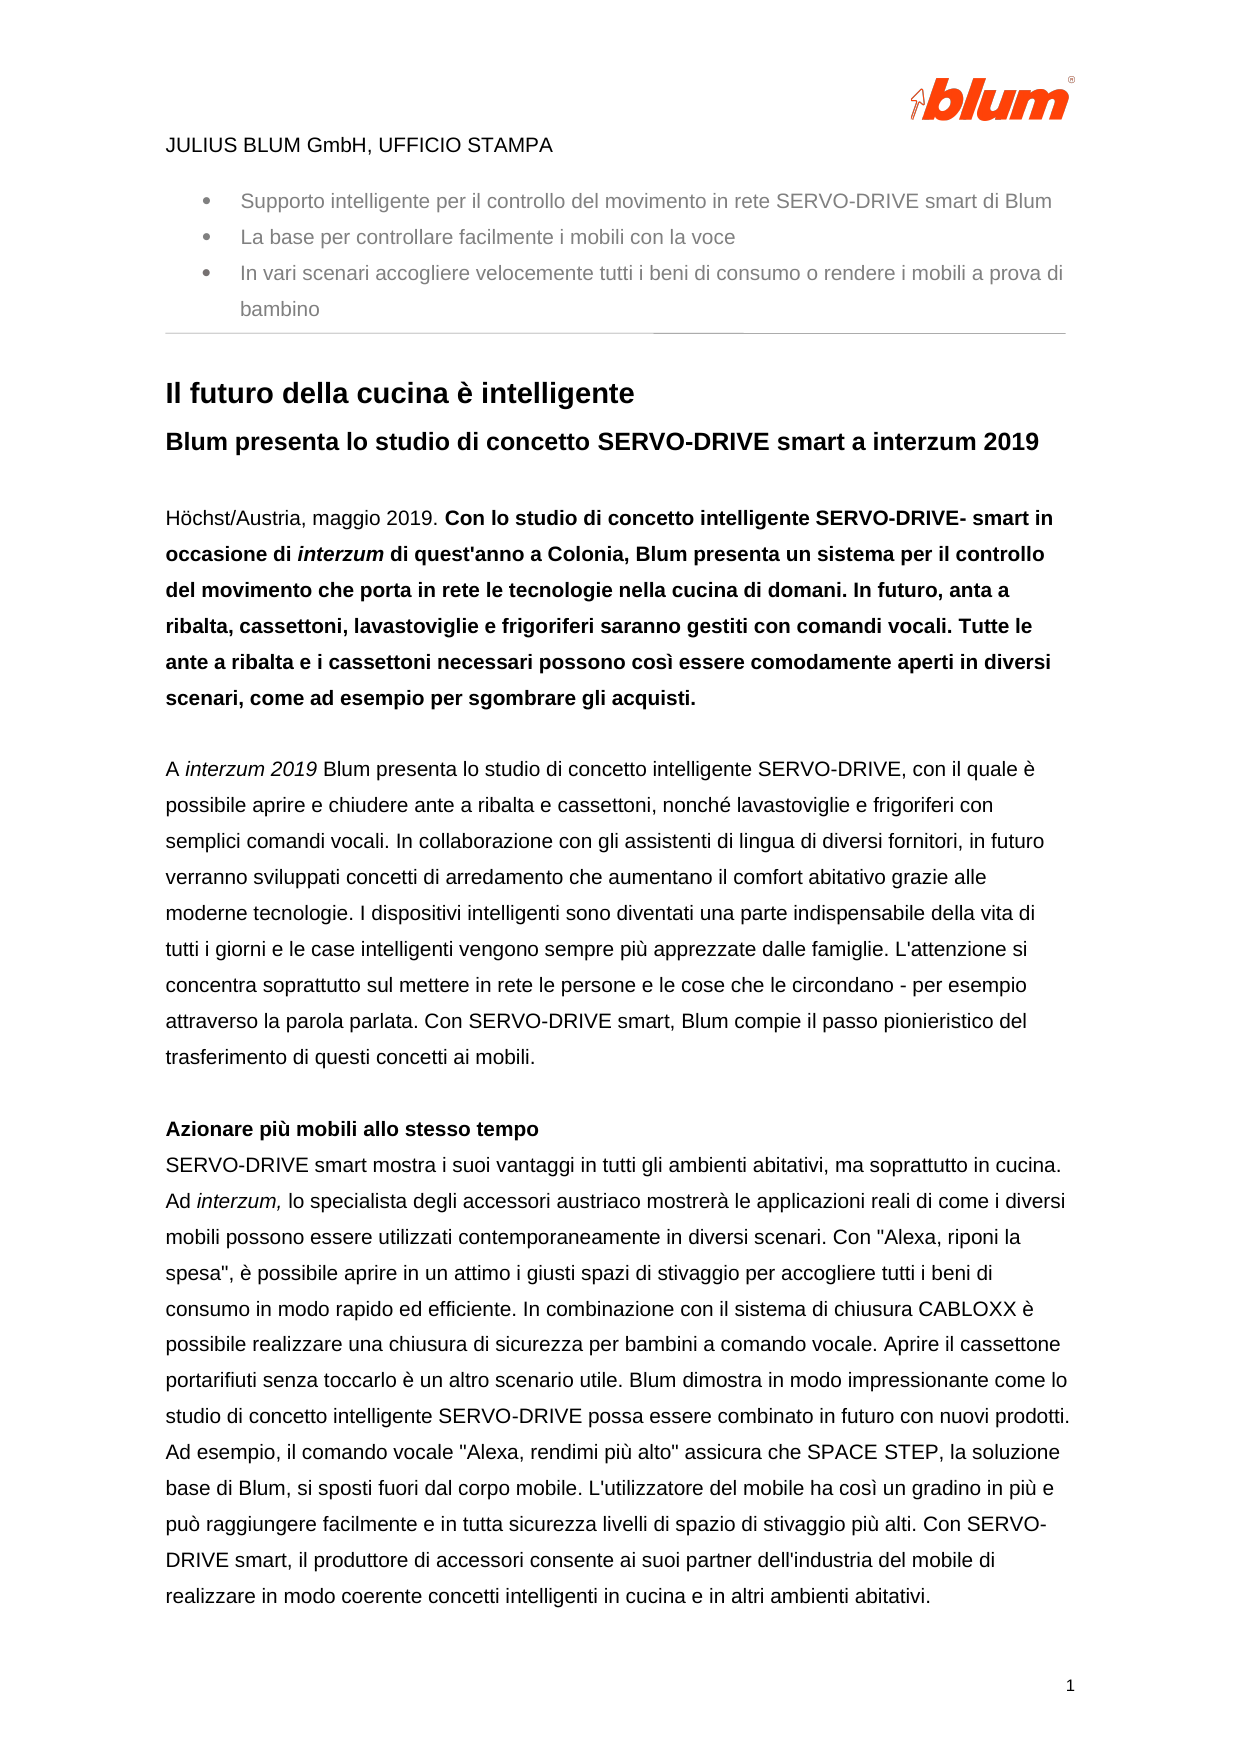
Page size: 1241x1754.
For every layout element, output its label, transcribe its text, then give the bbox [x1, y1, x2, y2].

list Supporto intelligente per il controllo del movimento in rete SERVO-DRIVE smart di Blum [203, 189, 1075, 213]
list La base per controllare facilmente i mobili con la voce [203, 225, 1075, 249]
text Azionare più mobili allo stesso tempo SERVO-DRIVE smart mostra i suoi vantaggi in tutti gli ambienti abitativi, ma soprattutto in cucina. Ad interzum, lo specialista degli accessori austriaco mostrerà le applicazioni reali di come i diversi mobili possono essere utilizzati contemporaneamente in diversi scenari. Con "Alexa, riponi la spesa", è possibile aprire in un attimo i giusti spazi di stivaggio per accogliere tutti i beni di consumo in modo rapido ed efficiente. In combinazione con il sistema di chiusura CABLOXX è possibile realizzare una chiusura di sicurezza per bambini a comando vocale. Aprire il cassettone portarifiuti senza toccarlo è un altro scenario utile. Blum dimostra in modo impressionante come lo studio di concetto intelligente SERVO-DRIVE possa essere combinato in futuro con nuovi prodotti. Ad esempio, il comando vocale "Alexa, rendimi più alto" assicura che SPACE STEP, la soluzione base di Blum, si sposti fuori dal corpo mobile. L'utilizzatore del mobile ha così un gradino in più e può raggiungere facilmente e in tutta sicurezza livelli di spazio di stivaggio più alti. Con SERVO-DRIVE smart, il produttore di accessori consente ai suoi partner dell'industria del mobile di realizzare in modo coerente concetti intelligenti in cucina e in altri ambienti abitativi. [165, 1117, 1075, 1608]
picture [910, 76, 1075, 121]
text Il futuro della cucina è intelligente [165, 376, 1075, 410]
text Höchst/Austria, maggio 2019. Con lo studio di concetto intelligente SERVO-DRIVE- smart in occasione di interzum di quest'anno a Colonia, Blum presenta un sistema per il controllo del movimento che porta in rete le tecnologie nella cucina di domani. In futuro, anta a ribalta, cassettoni, lavastoviglie e frigoriferi saranno gestiti con comandi vocali. Tutte le ante a ribalta e i cassettoni necessari possono così essere comodamente aperti in diversi scenari, come ad esempio per sgombrare gli acquisti. [165, 506, 1075, 709]
text Blum presenta lo studio di concetto SERVO-DRIVE smart a interzum 2019 [165, 427, 1075, 455]
list In vari scenari accogliere velocemente tutti i beni di consumo o rendere i mobili a prova di bambino [203, 261, 1072, 321]
text A interzum 2019 Blum presenta lo studio di concetto intelligente SERVO-DRIVE, con il quale è possibile aprire e chiudere ante a ribalta e cassettoni, nonché lavastoviglie e frigoriferi con semplici comandi vocali. In collaborazione con gli assistenti di lingua di diversi fornitori, in futuro verranno sviluppati concetti di arredamento che aumentano il comfort abitativo grazie alle moderne tecnologie. I dispositivi intelligenti sono diventati una parte indispensabile della vita di tutti i giorni e le case intelligenti vengono sempre più apprezzate dalle famiglie. L'attenzione si concentra soprattutto sul mettere in rete le persone e le cose che le circondano - per esempio attraverso la parola parlata. Con SERVO-DRIVE smart, Blum compie il passo pionieristico del trasferimento di questi concetti ai mobili. [165, 757, 1075, 1069]
